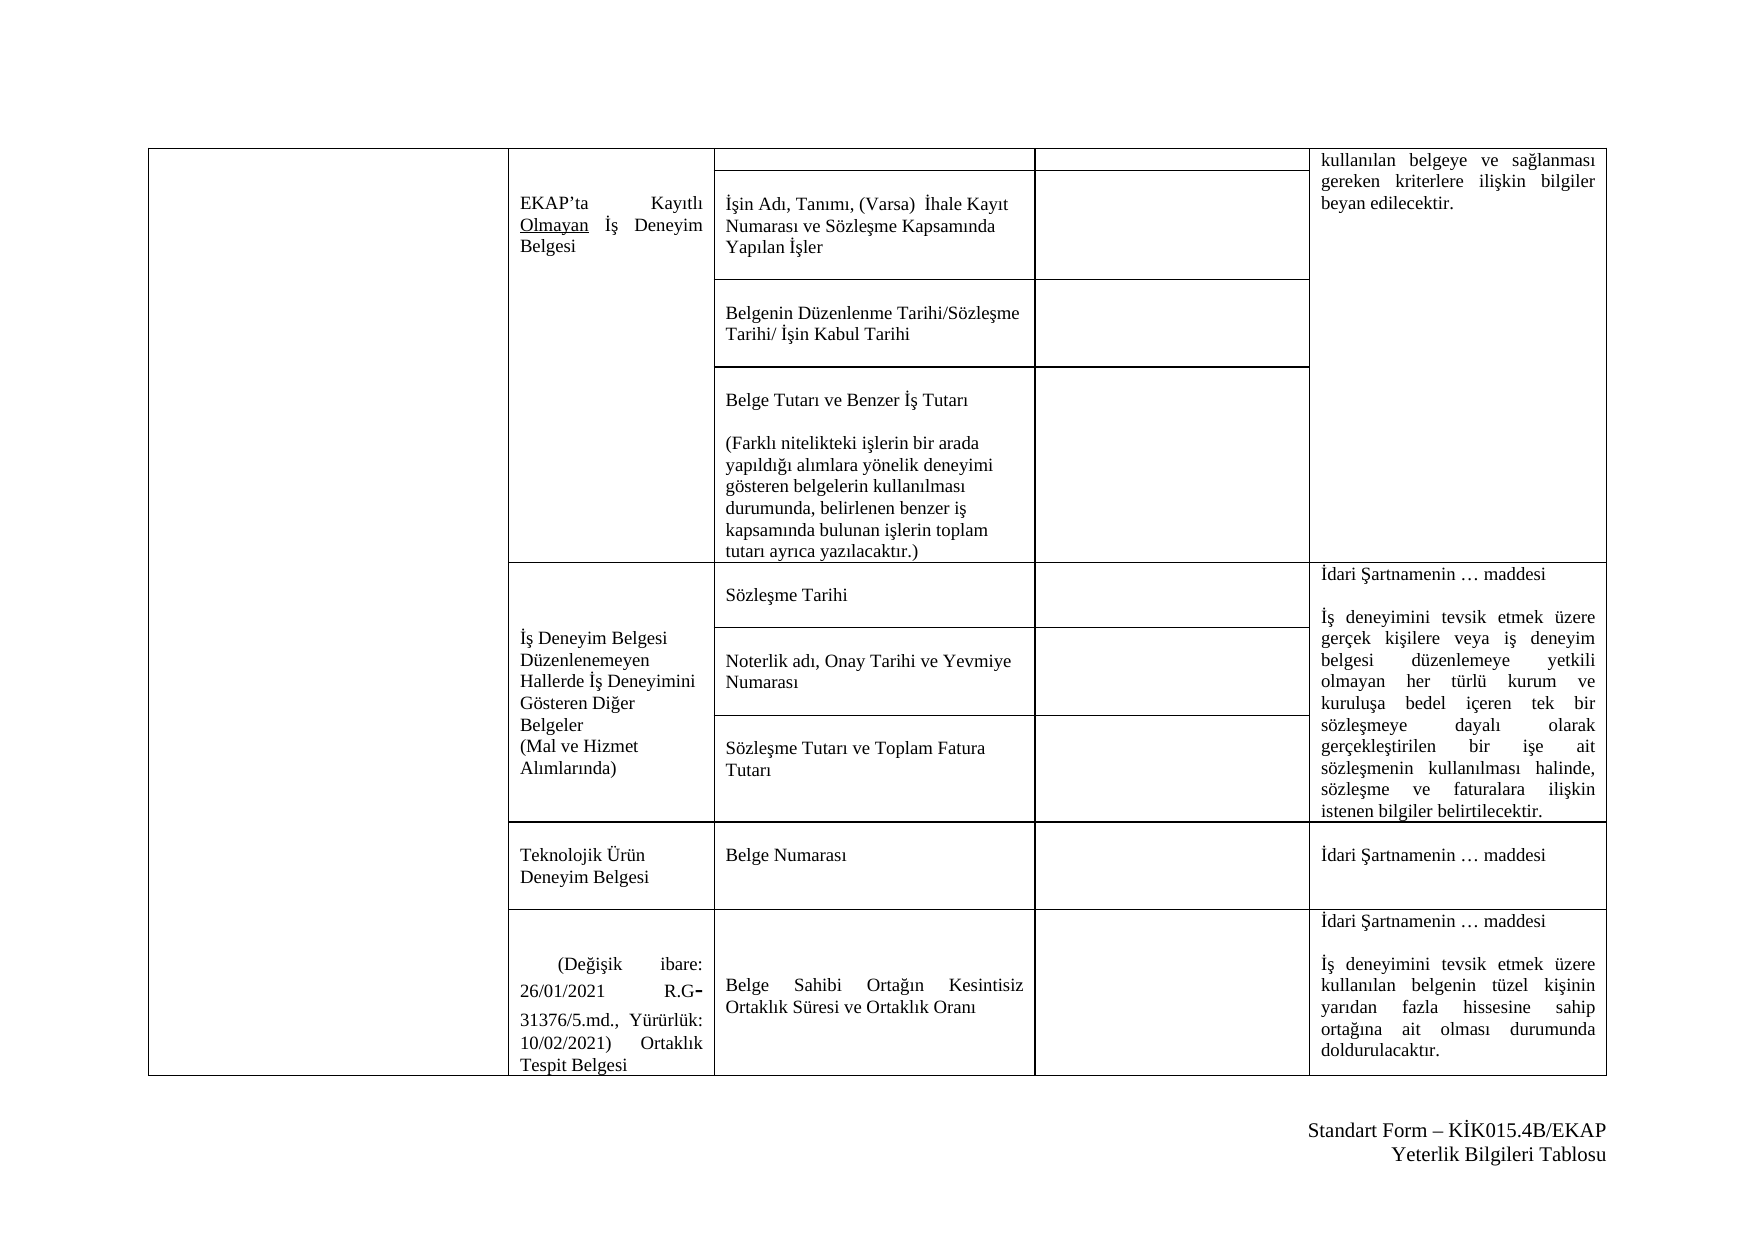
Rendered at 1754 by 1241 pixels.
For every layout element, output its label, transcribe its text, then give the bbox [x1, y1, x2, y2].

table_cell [1310, 149, 1606, 562]
table_cell [1036, 910, 1309, 1075]
table_cell Belge Tutarı ve Benzer İş Tutarı (Farklı nitelikteki işlerin bir arada yapıldığı alımlara yönelik deneyimi gösteren belgelerin kullanılması durumunda, belirlenen benzer iş kapsamında bulunan işlerin toplam tutarı ayrıca yazılacaktır.) [715, 368, 1034, 562]
table_cell [1036, 716, 1309, 821]
table_cell Noterlik adı, Onay Tarihi ve Yevmiye Numarası [715, 628, 1034, 714]
table_cell [1036, 823, 1309, 909]
table_cell İdari Şartnamenin … maddesi İş deneyimini tevsik etmek üzere kullanılan belgenin tüzel kişinin yarıdan fazla hissesine sahip ortağına ait olması durumunda doldurulacaktır. [1310, 910, 1606, 1075]
table_cell (Değişik ibare: 26/01/2021 R.G-31376/5.md., Yürürlük: 10/02/2021) Ortaklık Tespit Belgesi [509, 910, 714, 1075]
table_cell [715, 149, 1034, 170]
table_cell [1036, 563, 1309, 627]
table_cell [1036, 628, 1309, 714]
table_cell [1036, 368, 1309, 562]
table_cell Belge Numarası [715, 823, 1034, 909]
table_cell [1036, 171, 1309, 279]
table_cell İdari Şartnamenin … maddesi İş deneyimini tevsik etmek üzere gerçek kişilere veya iş deneyim belgesi düzenlemeye yetkili olmayan her türlü kurum ve kuruluşa bedel içeren tek bir sözleşmeye dayalı olarak gerçekleştirilen bir işe ait sözleşmenin kullanılması halinde, sözleşme ve faturalara ilişkin istenen bilgiler belirtilecektir. [1310, 563, 1606, 821]
table_cell İş Deneyim Belgesi Düzenlenemeyen Hallerde İş Deneyimini Gösteren Diğer Belgeler (Mal ve Hizmet Alımlarında) [509, 563, 714, 821]
table_cell [1036, 149, 1309, 170]
table_cell Belgenin Düzenlenme Tarihi/Sözleşme Tarihi/ İşin Kabul Tarihi [715, 280, 1034, 366]
table_cell Teknolojik Ürün Deneyim Belgesi [509, 823, 714, 909]
table_cell Belge Sahibi Ortağın Kesintisiz Ortaklık Süresi ve Ortaklık Oranı [715, 910, 1034, 1075]
table_cell Sözleşme Tutarı ve Toplam Fatura Tutarı [715, 716, 1034, 821]
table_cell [509, 149, 714, 562]
table_cell İşin Adı, Tanımı, (Varsa) İhale Kayıt Numarası ve Sözleşme Kapsamında Yapılan İşler [715, 171, 1034, 279]
table_cell Sözleşme Tarihi [715, 563, 1034, 627]
table_cell [1036, 280, 1309, 366]
table_cell İdari Şartnamenin … maddesi [1310, 823, 1606, 909]
